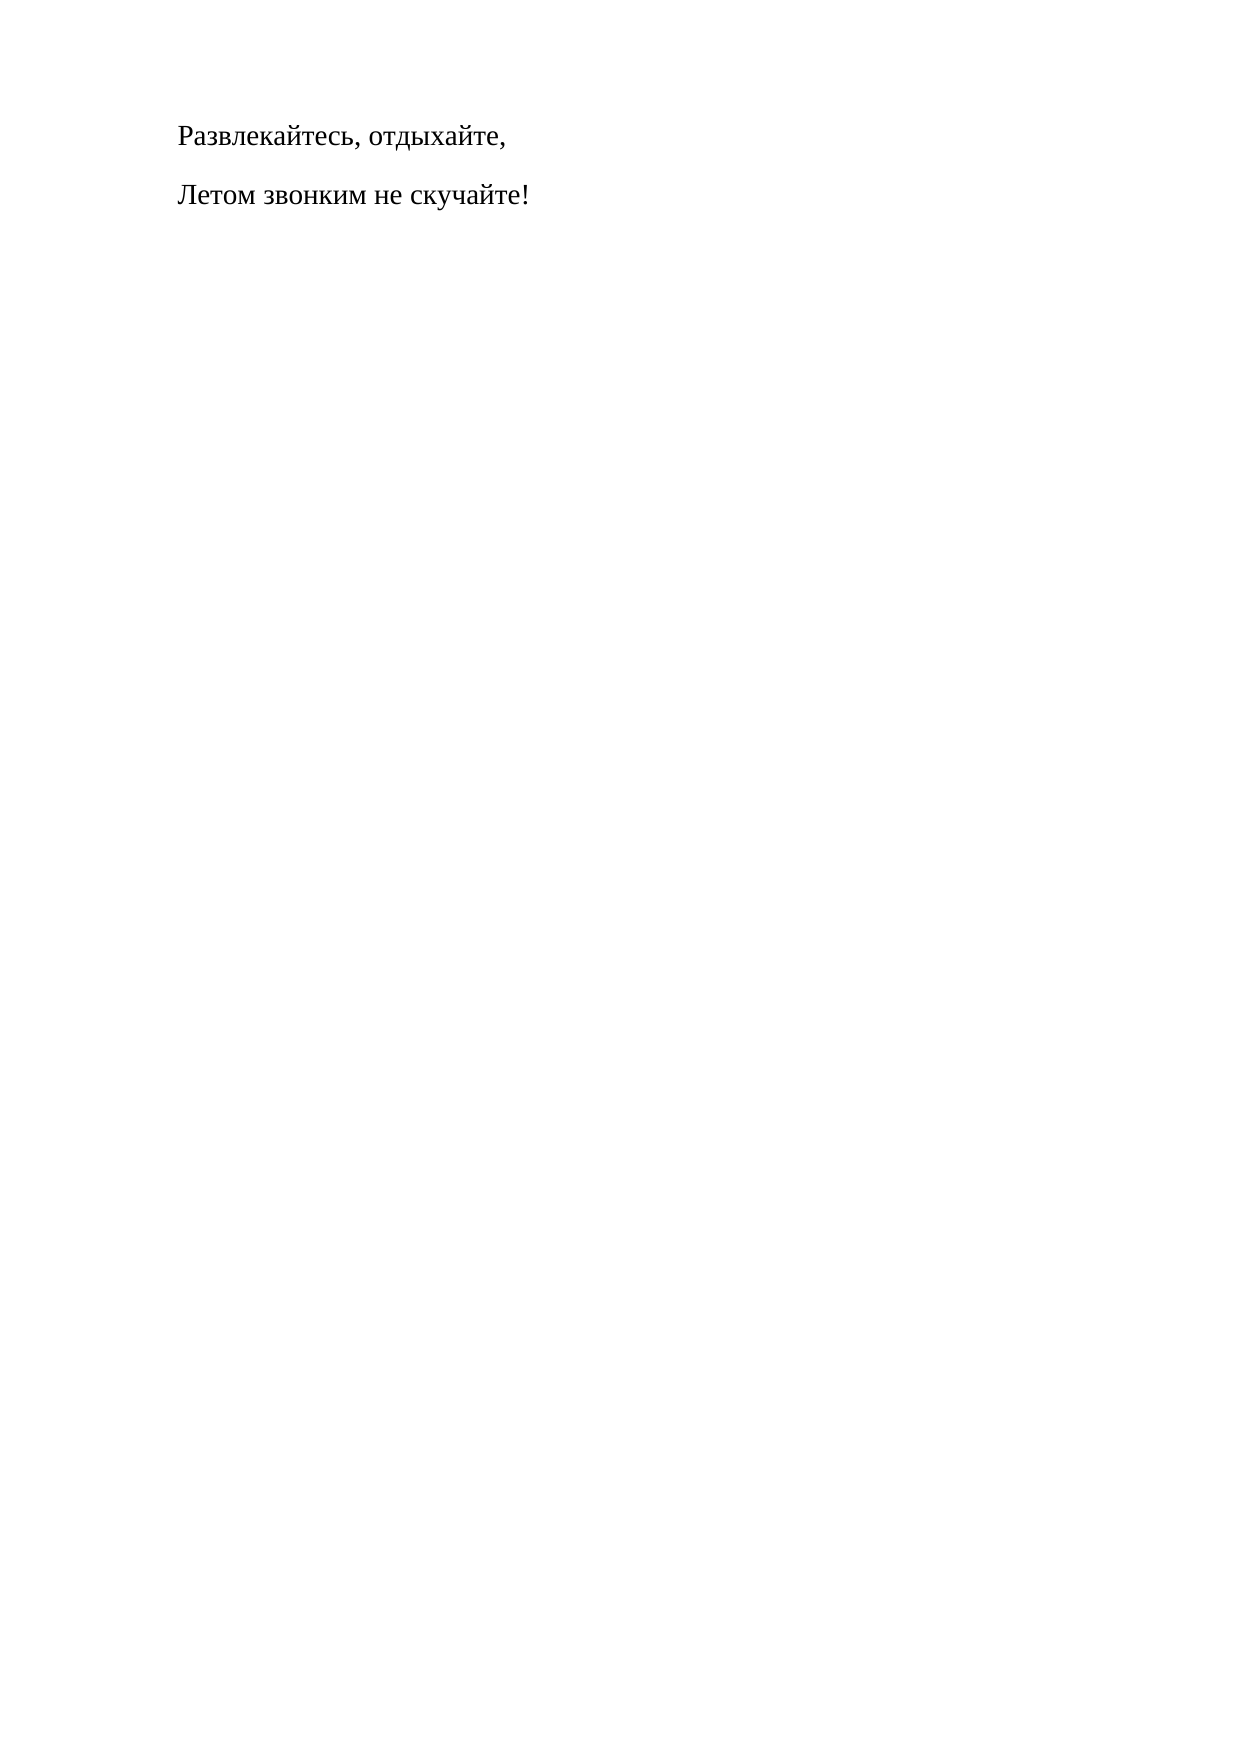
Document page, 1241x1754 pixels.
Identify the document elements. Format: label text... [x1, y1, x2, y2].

text Летом звонким не скучайте! [177, 177, 1152, 211]
text Развлекайтесь, отдыхайте, [177, 118, 1152, 152]
